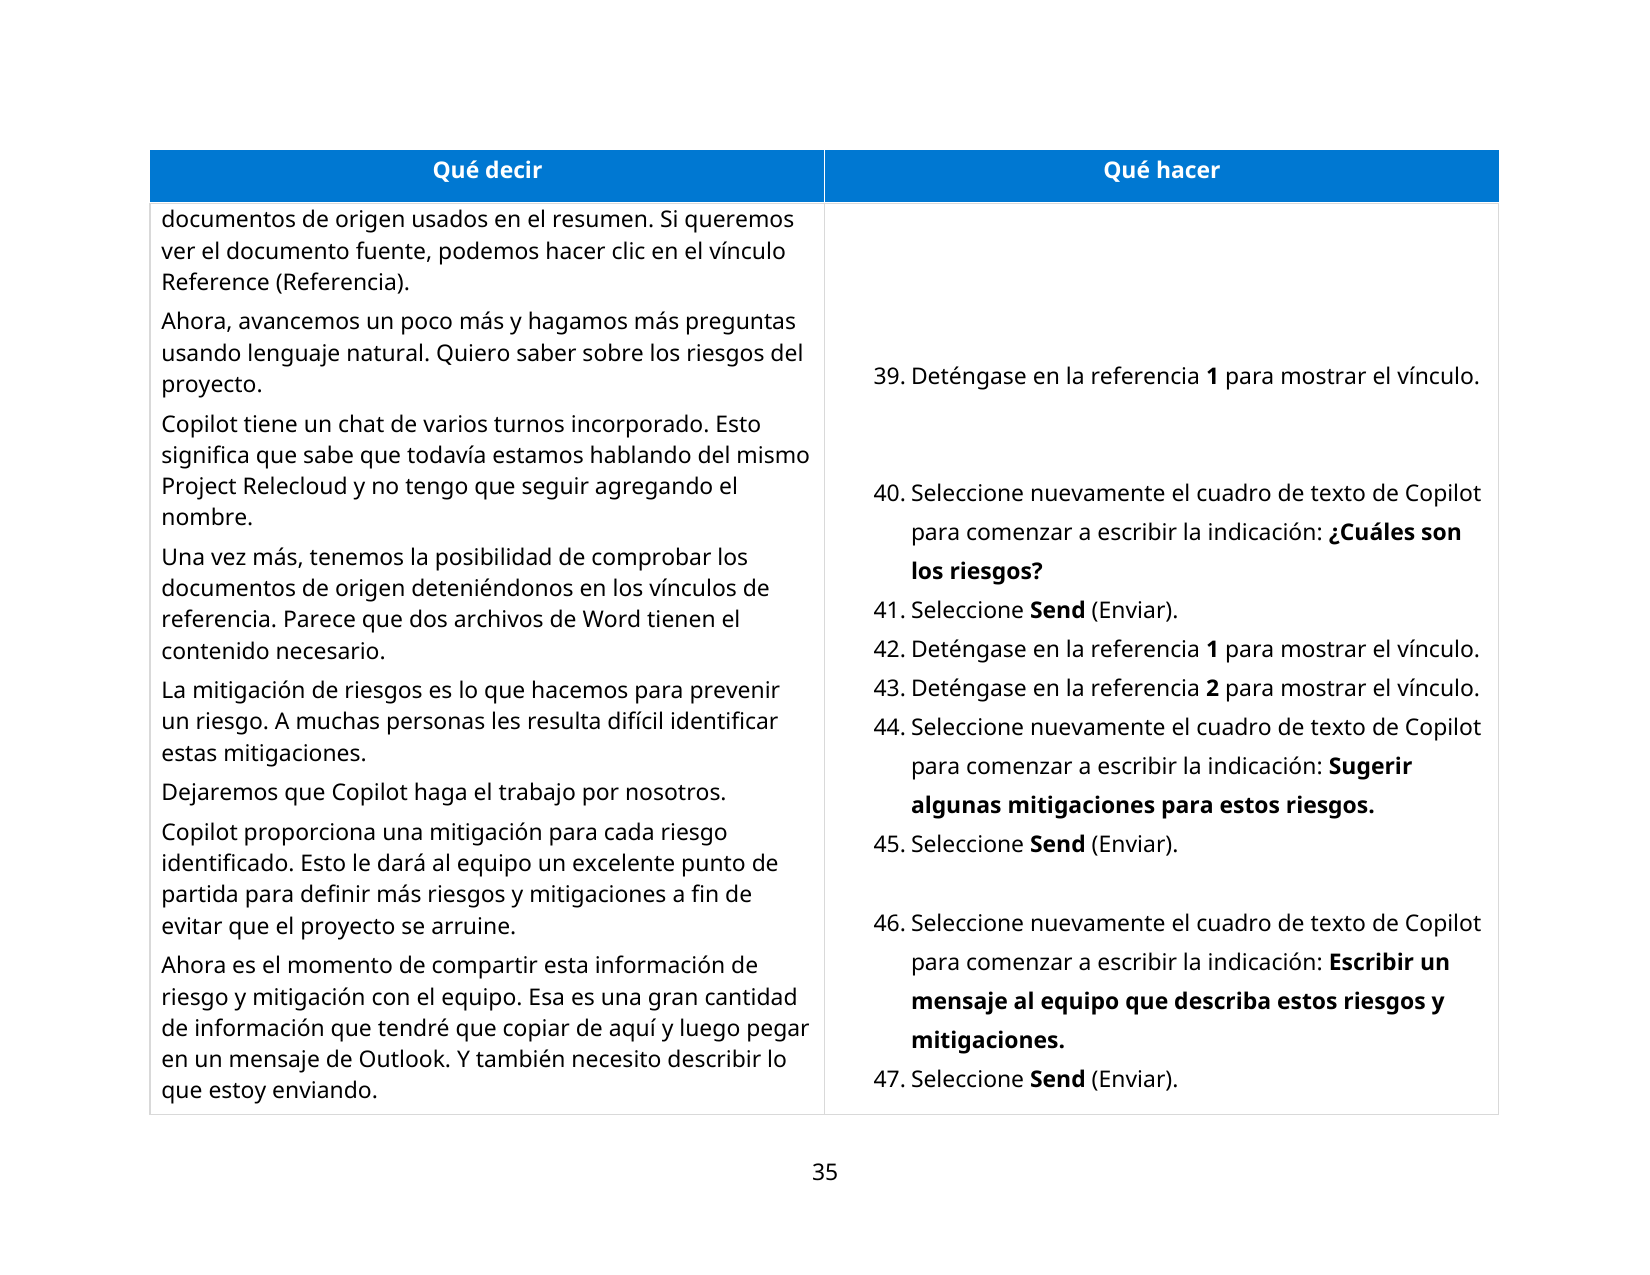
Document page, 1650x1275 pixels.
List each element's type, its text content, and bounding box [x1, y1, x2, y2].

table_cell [825, 204, 1498, 1114]
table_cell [151, 204, 824, 1114]
table_header Qué hacer [825, 150, 1499, 202]
table_header Qué decir [150, 150, 824, 202]
